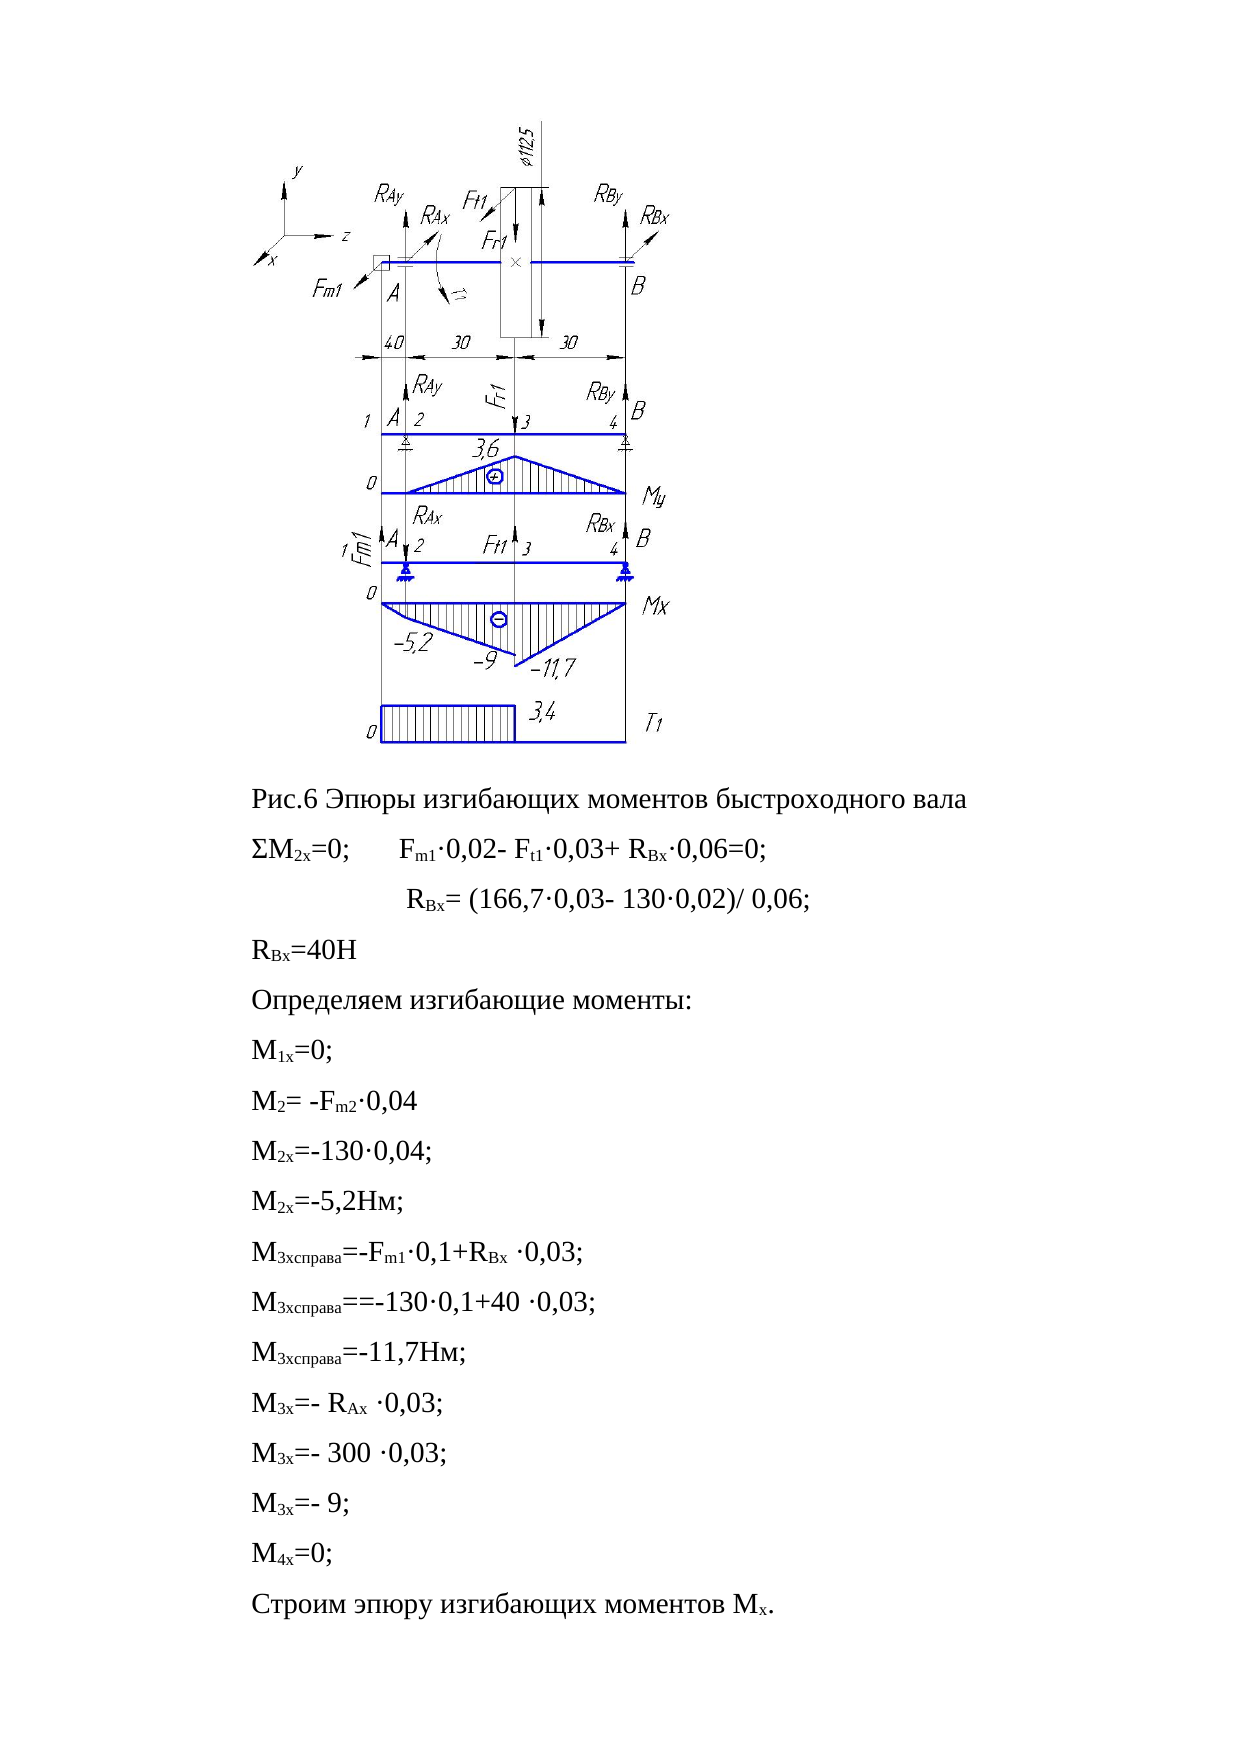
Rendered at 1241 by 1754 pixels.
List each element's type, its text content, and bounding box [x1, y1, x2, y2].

text М3х=- RАх ·0,03; [177, 1385, 1152, 1418]
text М2= -Fm2·0,04 [177, 1083, 1152, 1116]
text М3х=- 9; [177, 1485, 1152, 1519]
text М2х=-5,2Нм; [177, 1183, 1152, 1217]
picture [251, 118, 673, 745]
text М3хсправа=-11,7Нм; [177, 1334, 1152, 1368]
text Рис.6 Эпюры изгибающих моментов быстроходного вала [177, 781, 1152, 814]
text М3х=- 300 ·0,03; [177, 1435, 1152, 1468]
text Строим эпюру изгибающих моментов Мх. [177, 1586, 1152, 1619]
text Определяем изгибающие моменты: [177, 982, 1152, 1016]
text RВx= (166,7·0,03- 130·0,02)/ 0,06; [177, 882, 1152, 915]
text М4х=0; [177, 1536, 1152, 1569]
text RВx=40Н [177, 932, 1152, 965]
text М2х=-130·0,04; [177, 1133, 1152, 1167]
text М1х=0; [177, 1032, 1152, 1066]
text М3хсправа=-Fm1·0,1+RВх ·0,03; [177, 1234, 1152, 1267]
text М3хсправа==-130·0,1+40 ·0,03; [177, 1284, 1152, 1318]
text ΣМ2x=0; Fm1·0,02- Ft1·0,03+ RВx·0,06=0; [177, 831, 1152, 865]
